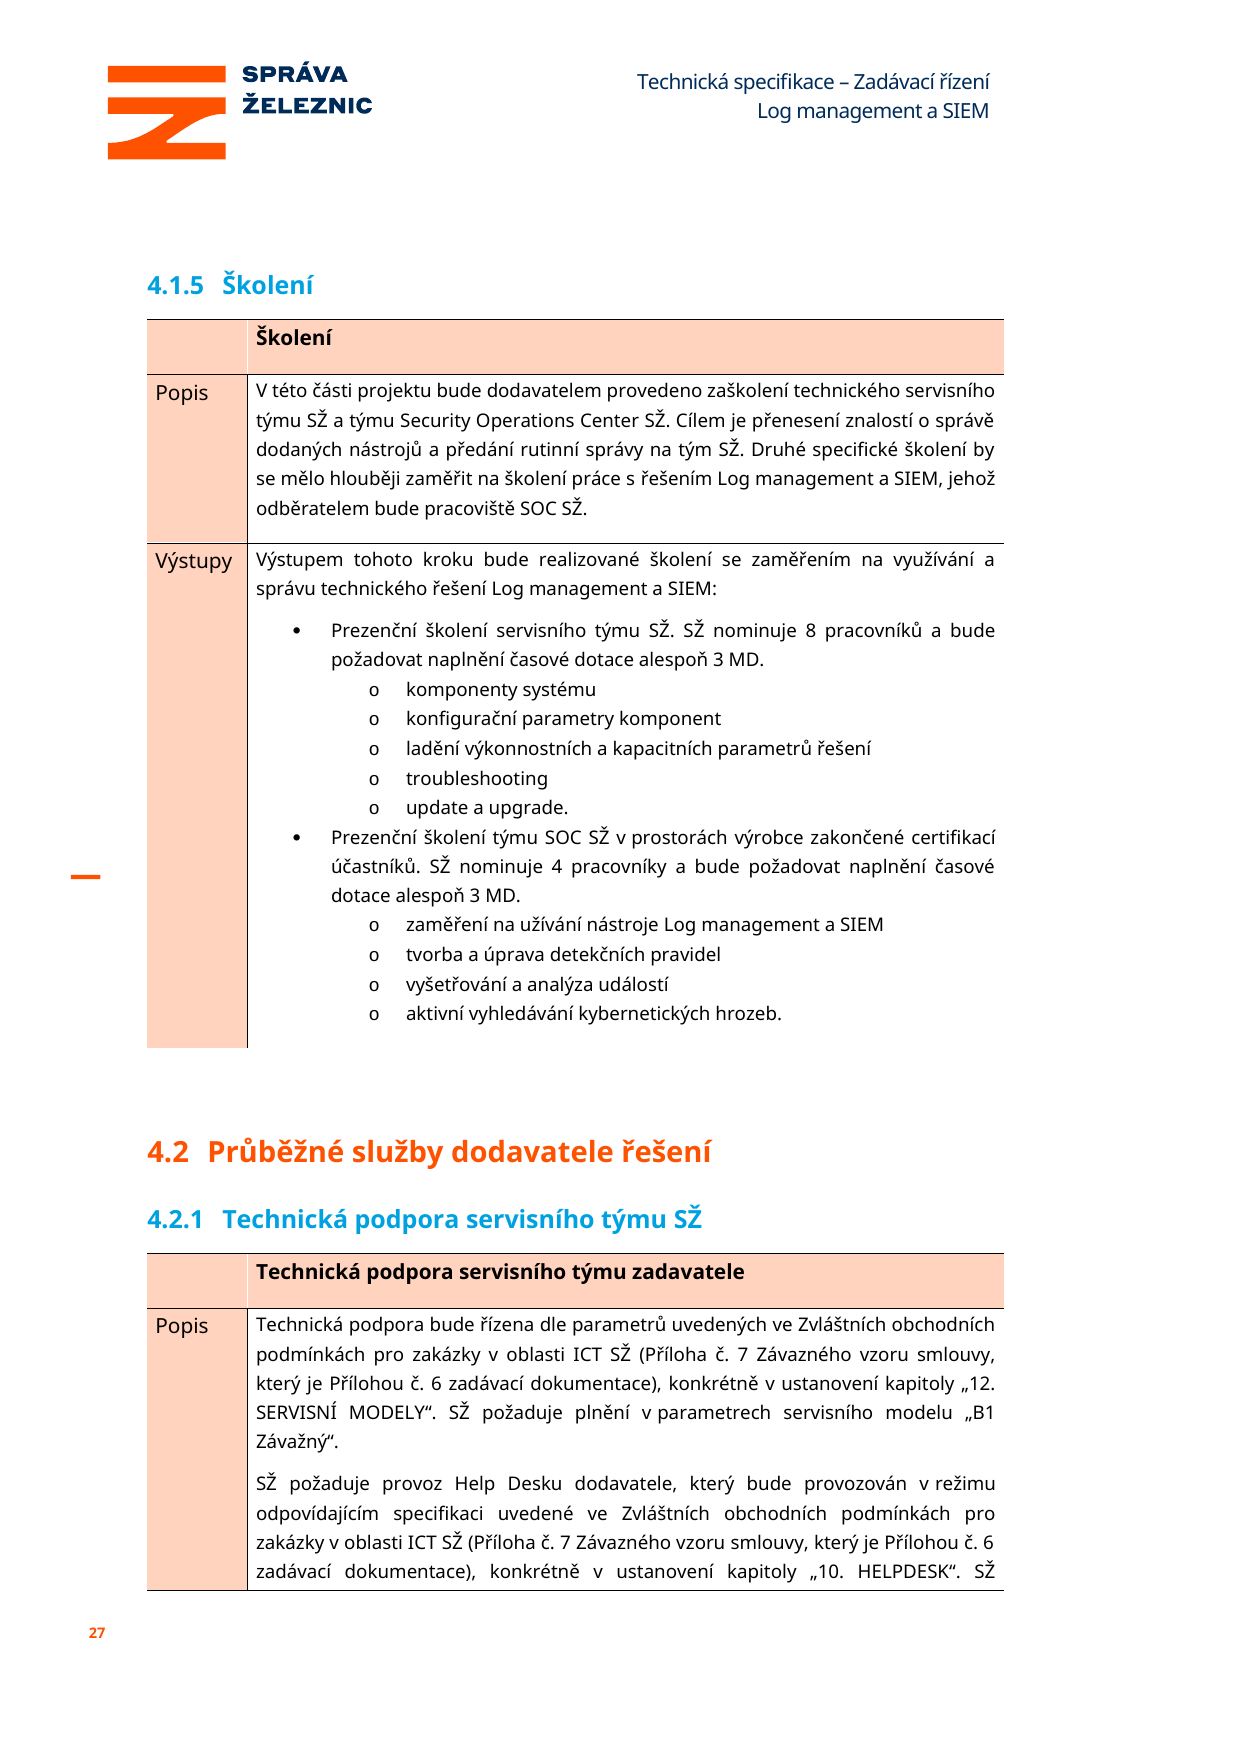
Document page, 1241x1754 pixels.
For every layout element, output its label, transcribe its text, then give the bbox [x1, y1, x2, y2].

subtitle Průběžné služby dodavatele řešení [147, 1131, 1004, 1171]
table_header Technická podpora servisního týmu zadavatele [248, 1254, 1004, 1308]
table_cell Popis [147, 375, 247, 542]
table_cell Výstupy [147, 544, 247, 1048]
table_cell Popis [147, 1309, 247, 1590]
table_cell Výstupem tohoto kroku bude realizované školení se zaměřením na využívání a správu technického řešení Log management a SIEM: Prezenční školení servisního týmu SŽ. SŽ nominuje 8 pracovníků a bude požadovat naplnění časové dotace alespoň 3 MD. komponenty systému konfigurační parametry komponent ladění výkonnostních a kapacitních parametrů řešení troubleshooting update a upgrade. Prezenční školení týmu SOC SŽ v prostorách výrobce zakončené certifikací účastníků. SŽ nominuje 4 pracovníky a bude požadovat naplnění časové dotace alespoň 3 MD. zaměření na užívání nástroje Log management a SIEM tvorba a úprava detekčních pravidel vyšetřování a analýza událostí aktivní vyhledávání kybernetických hrozeb. [248, 544, 1004, 1048]
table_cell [248, 1309, 1004, 1590]
table_cell V této části projektu bude dodavatelem provedeno zaškolení technického servisního týmu SŽ a týmu Security Operations Center SŽ. Cílem je přenesení znalostí o správě dodaných nástrojů a předání rutinní správy na tým SŽ. Druhé specifické školení by se mělo hlouběji zaměřit na školení práce s řešením Log management a SIEM, jehož odběratelem bude pracoviště SOC SŽ. [248, 375, 1004, 542]
subtitle Školení [147, 268, 1004, 302]
table_header [147, 320, 247, 374]
subtitle Technická podpora servisního týmu SŽ [147, 1201, 1004, 1236]
table_header Školení [248, 320, 1004, 374]
table_header [147, 1254, 247, 1308]
